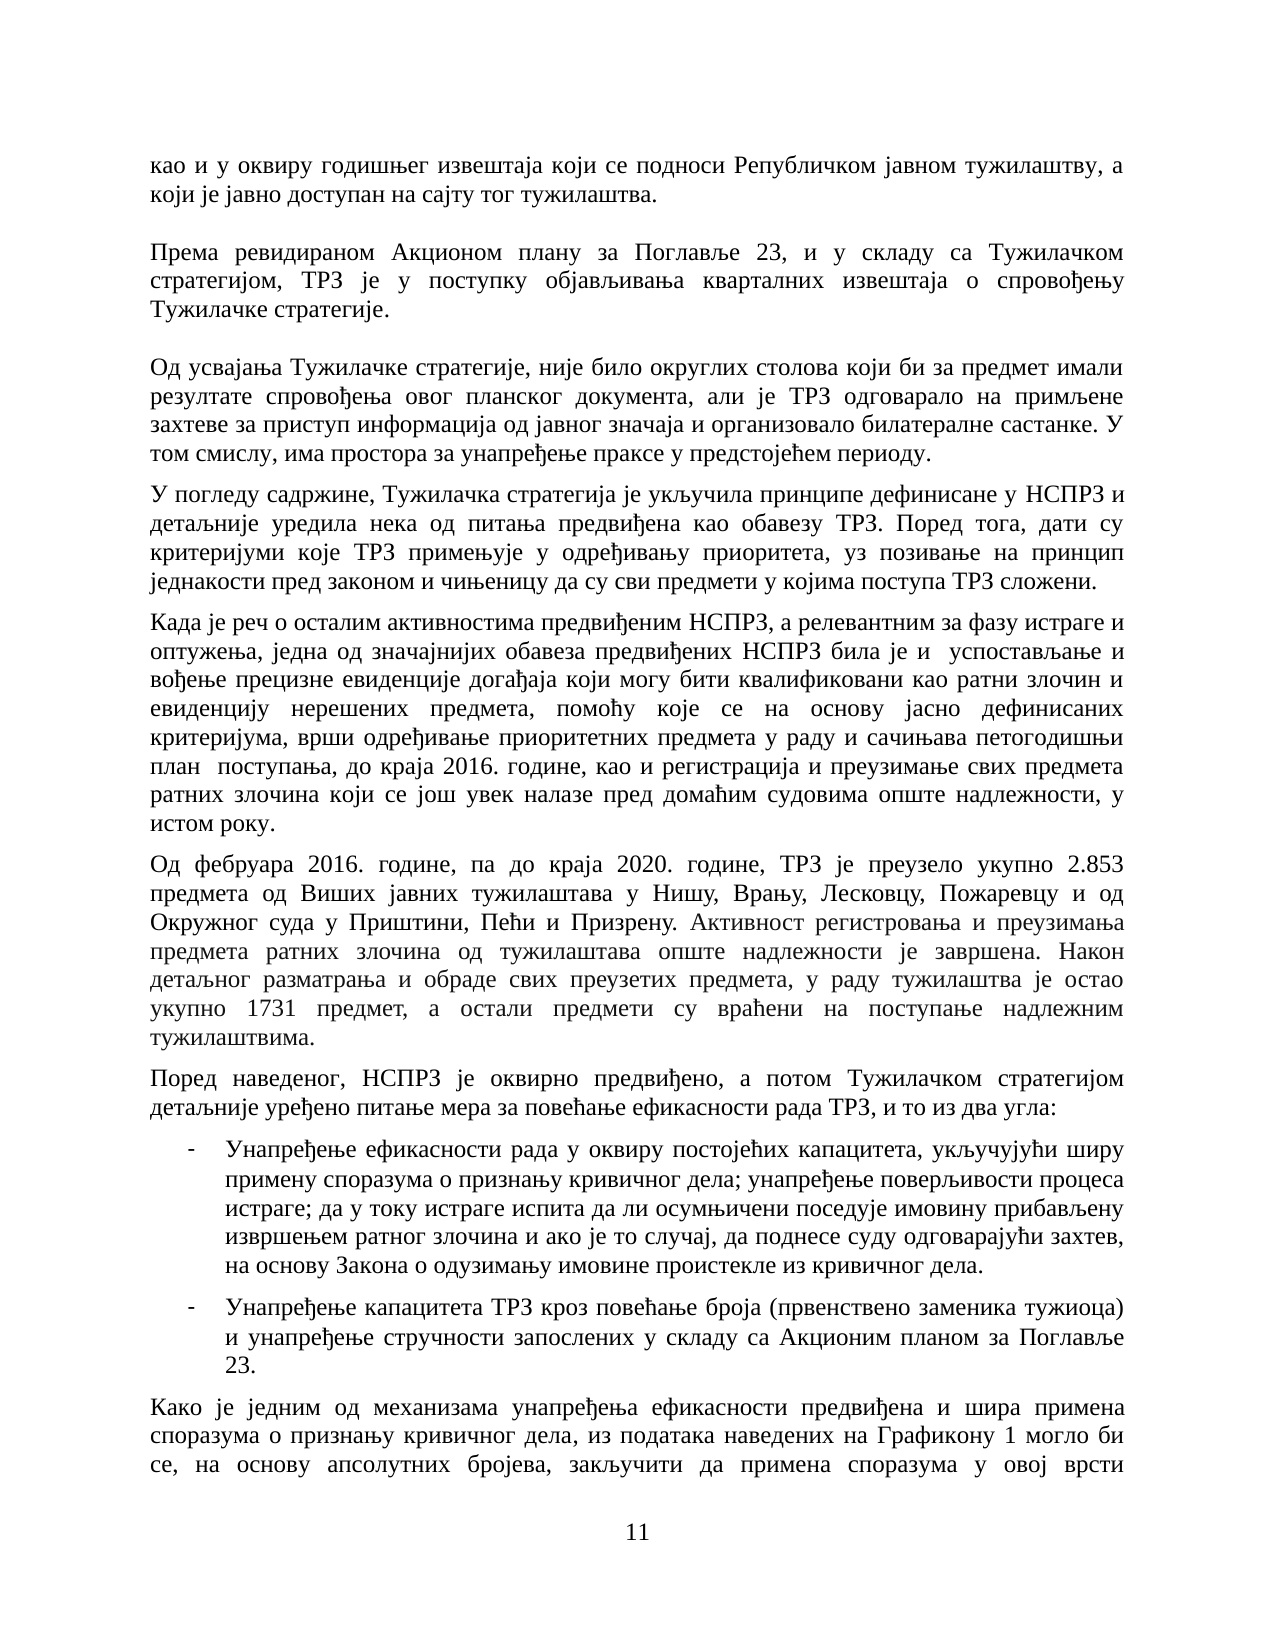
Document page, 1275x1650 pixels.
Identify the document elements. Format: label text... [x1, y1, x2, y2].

text Од фебруара 2016. године, па до краја 2020. године, ТРЗ је преузело укупно 2.853 предмета од Виших јавних тужилаштава у Нишу, Врању, Лесковцу, Пожаревцу и од Окружног суда у Приштини, Пећи и Призрену. Активност регистровања и преузимања предмета ратних злочина од тужилаштава опште надлежности је завршена. Након детаљног разматрања и обраде свих преузетих предмета, у раду тужилаштва је остао укупно 1731 предмет, а остали предмети су враћени на поступање надлежним тужилаштвима. [150, 849, 1125, 1051]
list Унапређење капацитета ТРЗ кроз повећање броја (првенствено заменика тужиоца) и унапређење стручности запослених у складу са Акционим планом за Поглавље 23. [187, 1291, 1125, 1379]
text Када је реч о осталим активностима предвиђеним НСПРЗ, а релевантним за фазу истраге и оптужења, једна од значајнијих обавеза предвиђених НСПРЗ била је и успостављање и вођење прецизне евиденције догађаја који могу бити квалификовани као ратни злочин и евиденцију нерешених предмета, помоћу које се на основу јасно дефинисаних критеријума, врши одређивање приоритетних предмета у раду и сачињава петогодишњи план поступања, до краја 2016. године, као и регистрација и преузимање свих предмета ратних злочина који се још увек налазе пред домаћим судовима опште надлежности, у истом року. [150, 607, 1125, 837]
text Према ревидираном Акционом плану за Поглавље 23, и у складу са Тужилачком стратегијом, ТРЗ је у поступку објављивања кварталних извештаја о спровођењу Тужилачке стратегије. [150, 237, 1125, 323]
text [150, 1392, 1125, 1478]
text Када је реч о праћењу и извештавању о спровођењу Тужилачке стратегије, с обзиром да се највећи број активности подудара са Националном стратегијом за процесуирање ратних злочина и Акционог плана за Поглавље 23, Тужилаштво је о спровођењу Тужилачке стратегије извештавало у склопу извештаја о спровођењу ова два стратешка документа, као и у оквиру годишњег извештаја који се подноси Републичком јавном тужилаштву, а који је јавно доступан на сајту тог тужилаштва. [150, 150, 1125, 207]
text У погледу садржине, Тужилачка стратегија је укључила принципе дефинисане у НСПРЗ и детаљније уредила нека од питања предвиђена као обавезу ТРЗ. Поред тога, дати су критеријуми које ТРЗ примењује у одређивању приоритета, уз позивање на принцип једнакости пред законом и чињеницу да су сви предмети у којима поступа ТРЗ сложени. [150, 479, 1125, 594]
text Поред наведеног, НСПРЗ је оквирно предвиђено, а потом Тужилачком стратегијом детаљније уређено питање мера за повећање ефикасности рада ТРЗ, и то из два угла: [150, 1063, 1125, 1121]
text Од усвајања Тужилачке стратегије, није било округлих столова који би за предмет имали резултате спровођења овог планског документа, али је ТРЗ одговарало на примљене захтеве за приступ информација од јавног значаја и организовало билатералне састанке. У том смислу, има простора за унапређење праксе у предстојећем периоду. [150, 352, 1125, 467]
list Унапређење ефикасности рада у оквиру постојећих капацитета, укључујући ширу примену споразума о признању кривичног дела; унапређење поверљивости процеса истраге; да у току истраге испита да ли осумњичени поседује имовину прибављену извршењем ратног злочина и ако је то случај, да поднесе суду одговарајући захтев, на основу Закона о одузимању имовине проистекле из кривичног дела. [187, 1133, 1125, 1279]
